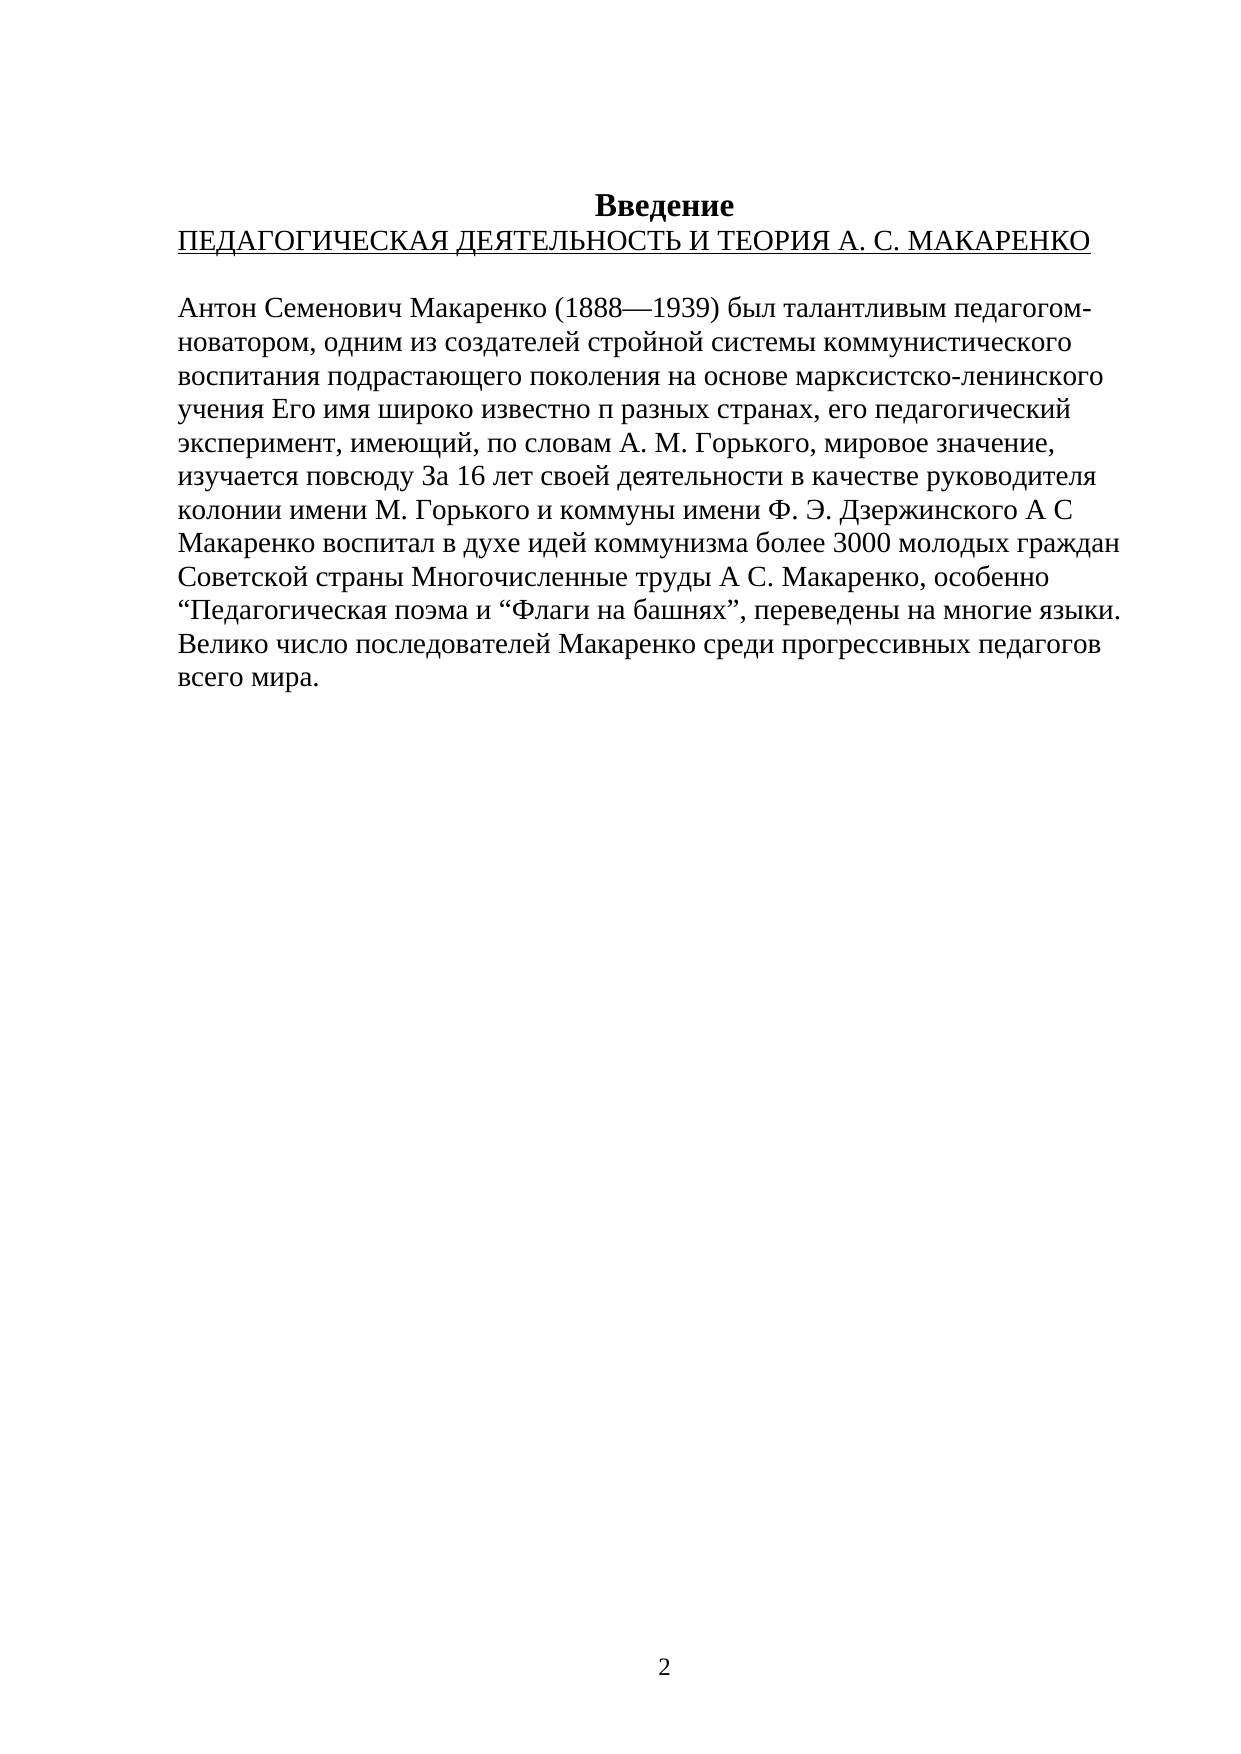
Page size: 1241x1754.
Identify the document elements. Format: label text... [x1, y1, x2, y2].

text Антон Семенович Макаренко (1888—1939) был талантливым педагогом-новатором, одним из создателей стройной системы коммунистического воспитания подрастающего поколения на основе марксистско-ленинского учения Его имя широко известно п разных странах, его педагогический эксперимент, имеющий, по словам А. М. Горького, мировое значение, изучается повсюду За 16 лет своей деятельности в качестве руководителя колонии имени М. Горького и коммуны имени Ф. Э. Дзержинского А С Макаренко воспитал в духе идей коммунизма более 3000 молодых граждан Советской страны Многочисленные труды А С. Макаренко, особенно “Педагогическая поэма и “Флаги на башнях”, переведены на многие языки. Велико число последователей Макаренко среди прогрессивных педагогов всего мира. [177, 291, 1152, 693]
text Введение [177, 185, 1152, 223]
text ПЕДАГОГИЧЕСКАЯ ДЕЯТЕЛЬНОСТЬ И ТЕОРИЯ А. С. МАКАРЕНКО [177, 223, 1152, 257]
